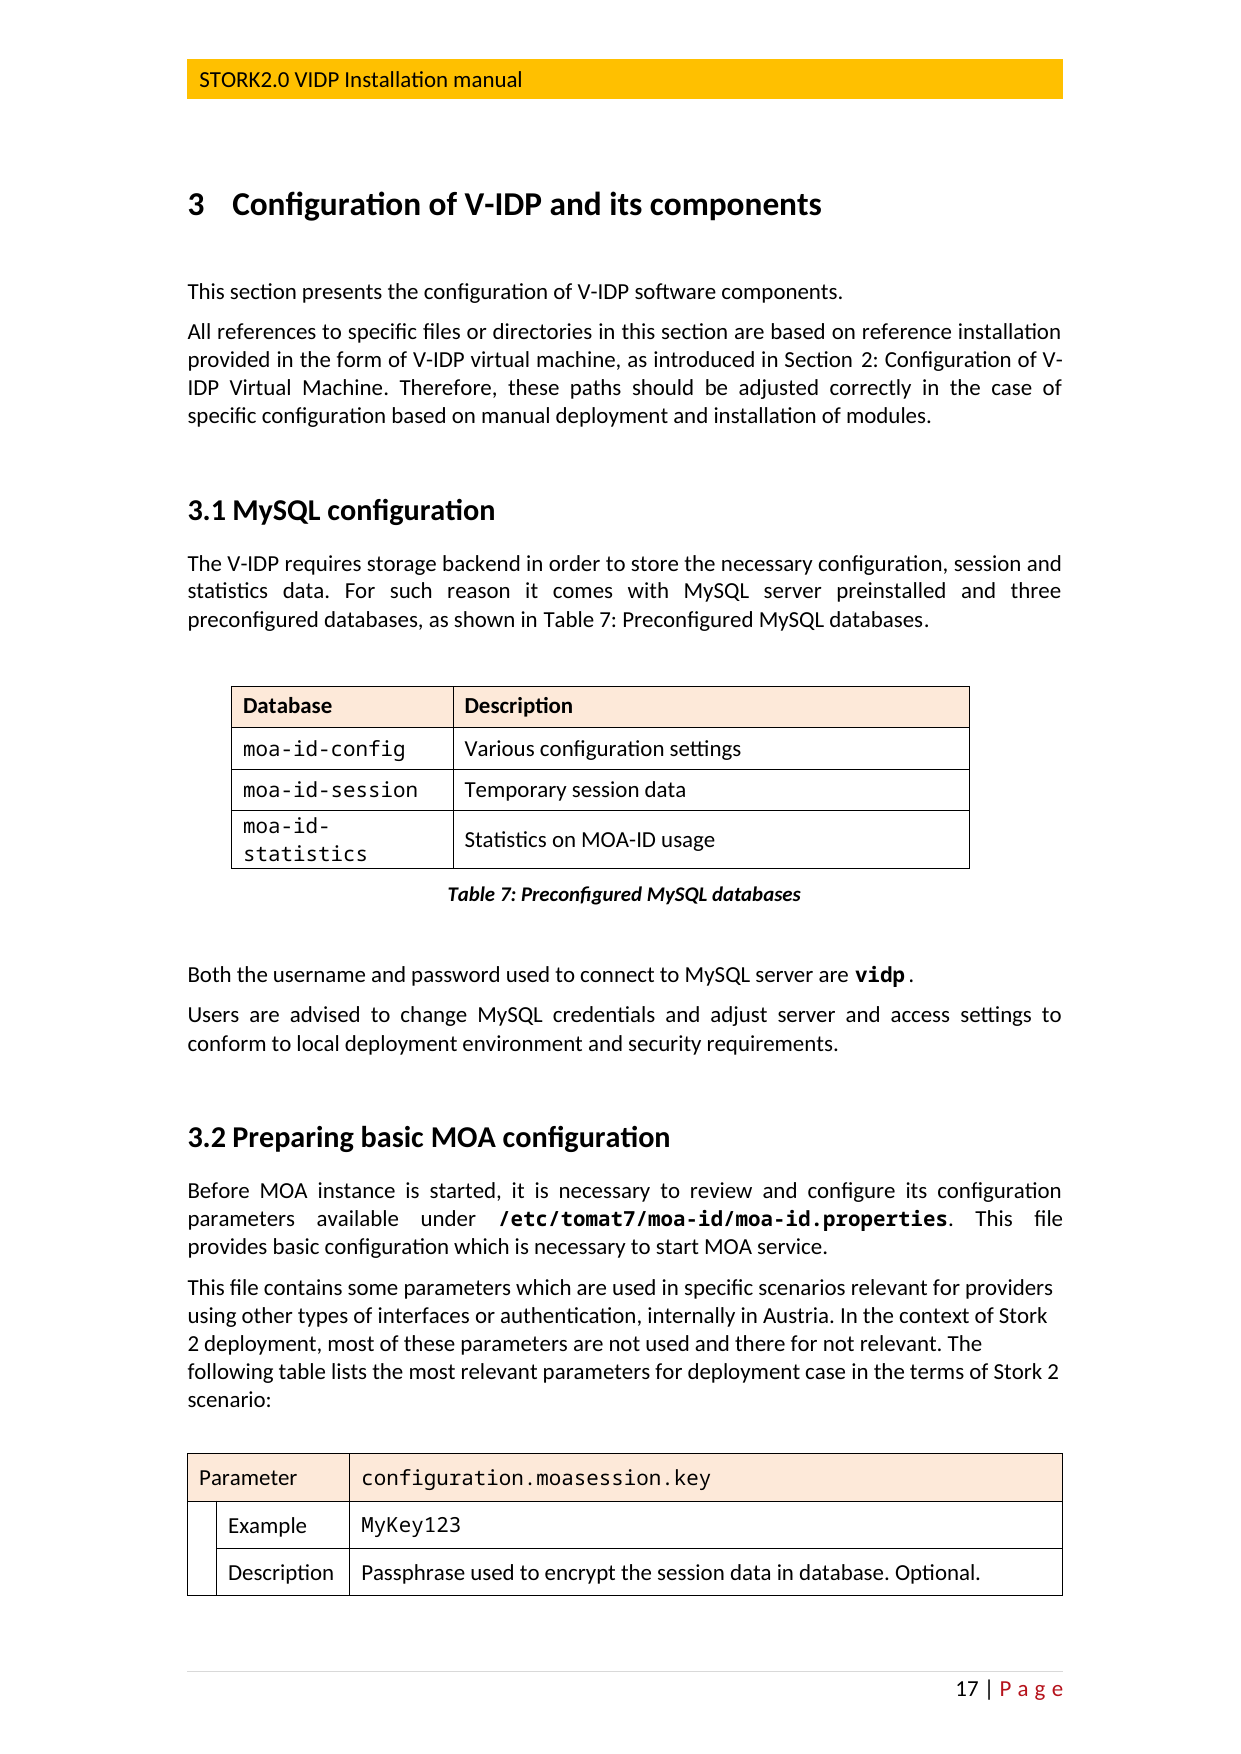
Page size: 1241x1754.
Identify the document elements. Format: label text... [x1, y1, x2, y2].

table_cell Statistics on MOA-ID usage [454, 811, 969, 868]
table_header Database [232, 687, 453, 727]
table_cell moa-id-session [232, 770, 453, 810]
text Table 7: Preconfigured MySQL databases [187, 881, 1063, 907]
table_cell Passphrase used to encrypt the session data in database. Optional. [350, 1549, 1062, 1595]
table_cell moa-id-config [232, 728, 453, 768]
subtitle Preparing basic MOA configuration [187, 1118, 1063, 1155]
text This section presents the configuration of V-IDP software components. [187, 277, 1063, 305]
table_cell Description [217, 1549, 349, 1595]
text Users are advised to change MySQL credentials and adjust server and access settings to conform to local deployment environment and security requirements. [187, 1001, 1063, 1057]
table_cell moa-id-statistics [232, 811, 453, 868]
table_cell Example [217, 1502, 349, 1548]
text All references to specific files or directories in this section are based on reference installation provided in the form of V-IDP virtual machine, as introduced in Section 2: Configuration of V-IDP Virtual Machine. Therefore, these paths should be adjusted correctly in the case of specific configuration based on manual deployment and installation of modules. [187, 317, 1063, 429]
table_header Description [454, 687, 969, 727]
table_cell MyKey123 [350, 1502, 1062, 1548]
table_cell [188, 1502, 216, 1595]
text Before MOA instance is started, it is necessary to review and configure its configuration parameters available under /etc/tomat7/moa-id/moa-id.properties. This file provides basic configuration which is necessary to start MOA service. [187, 1176, 1063, 1260]
table_header configuration.moasession.key [350, 1454, 1062, 1501]
text Both the username and password used to connect to MySQL server are vidp. [187, 960, 1063, 988]
subtitle Configuration of V-IDP and its components [187, 183, 1063, 224]
table_cell Temporary session data [454, 770, 969, 810]
text The V-IDP requires storage backend in order to store the necessary configuration, session and statistics data. For such reason it comes with MySQL server preinstalled and three preconfigured databases, as shown in Table 7: Preconfigured MySQL databases. [187, 549, 1063, 633]
text This file contains some parameters which are used in specific scenarios relevant for providers using other types of interfaces or authentication, internally in Austria. In the context of Stork 2 deployment, most of these parameters are not used and there for not relevant. The following table lists the most relevant parameters for deployment case in the terms of Stork 2 scenario: [187, 1273, 1063, 1413]
subtitle MySQL configuration [187, 491, 1063, 528]
table_header Parameter [188, 1454, 349, 1501]
table_cell Various configuration settings [454, 728, 969, 768]
